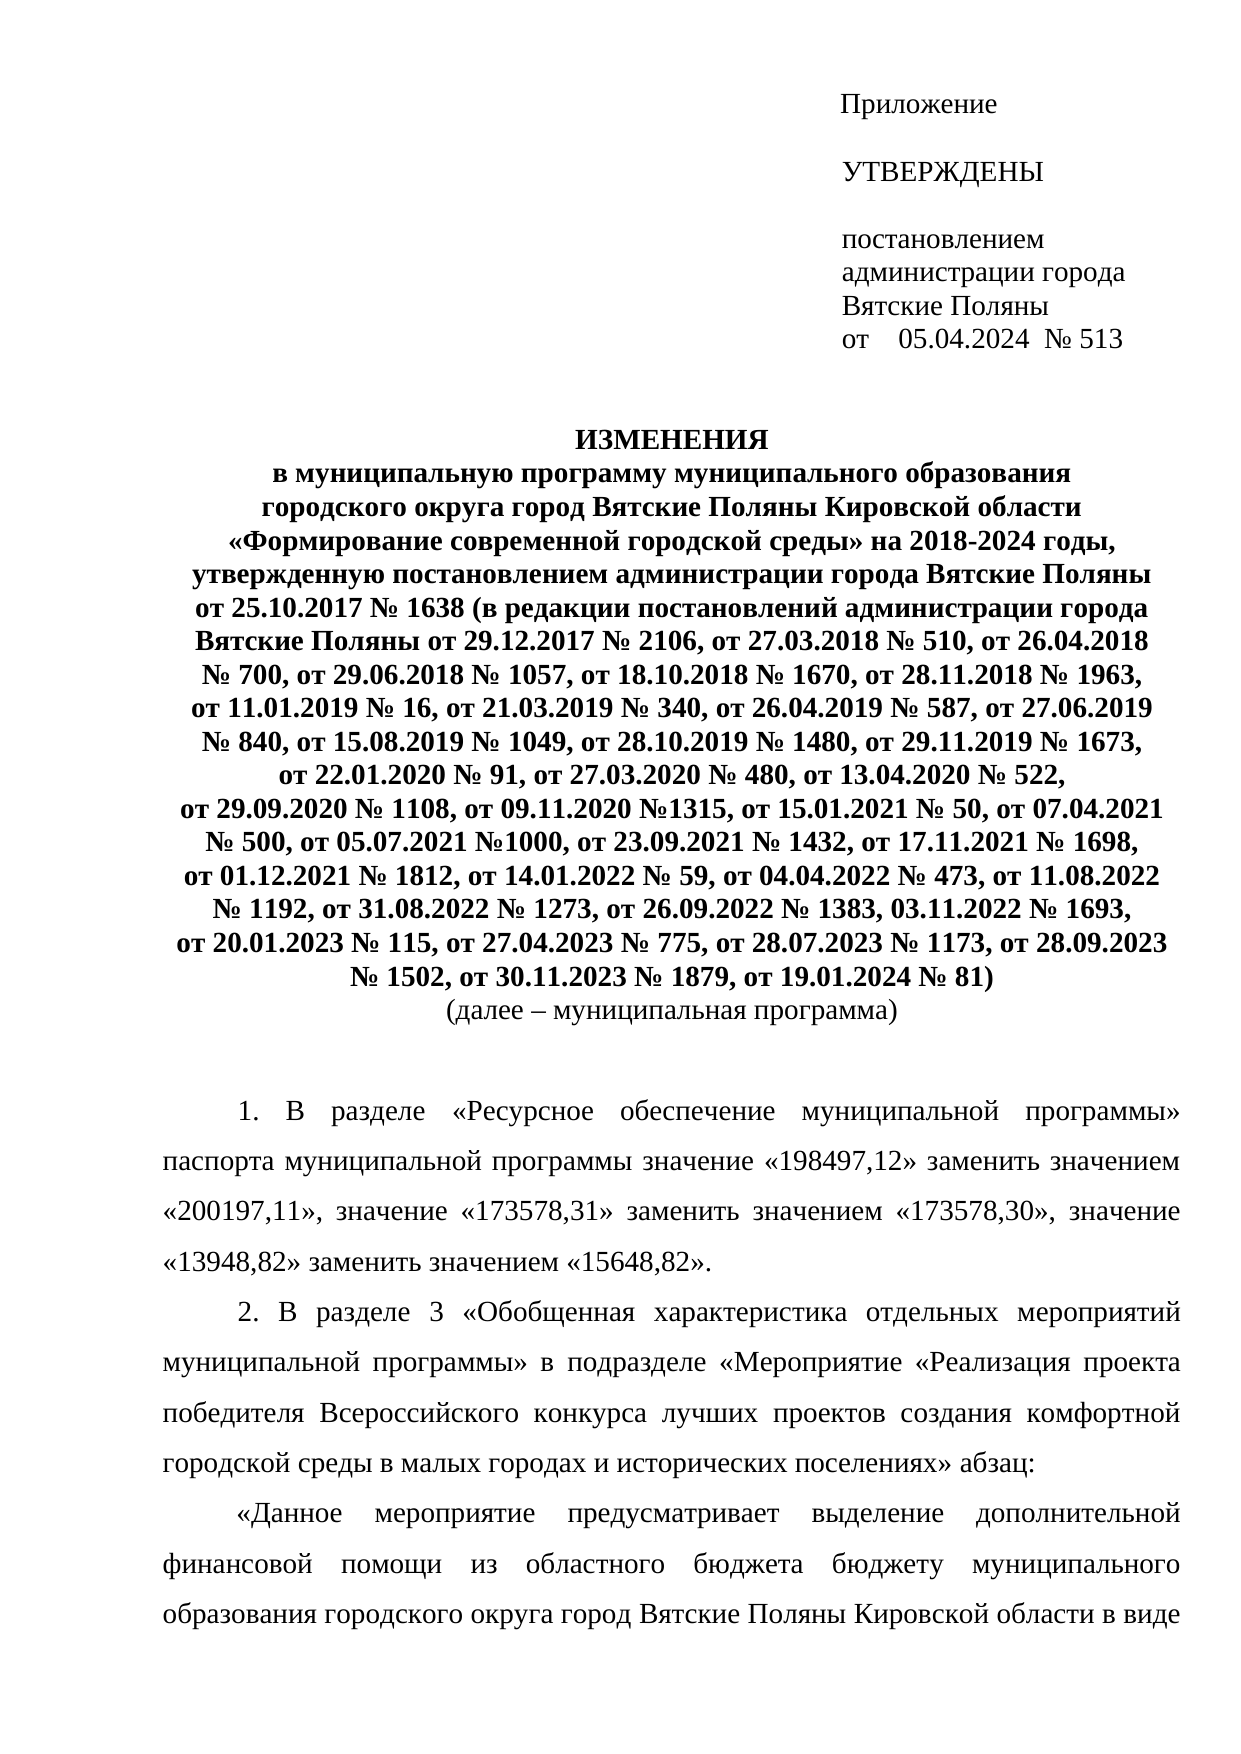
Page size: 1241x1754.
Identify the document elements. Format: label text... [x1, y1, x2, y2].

text от 05.04.2024 № 513 [162, 321, 1181, 355]
text «Формирование современной городской среды» на 2018-2024 годы, утвержденную постановлением администрации города Вятские Поляны от 25.10.2017 № 1638 (в редакции постановлений администрации города Вятские Поляны от 29.12.2017 № 2106, от 27.03.2018 № 510, от 26.04.2018 № 700, от 29.06.2018 № 1057, от 18.10.2018 № 1670, от 28.11.2018 № 1963, от 11.01.2019 № 16, от 21.03.2019 № 340, от 26.04.2019 № 587, от 27.06.2019 № 840, от 15.08.2019 № 1049, от 28.10.2019 № 1480, от 29.11.2019 № 1673, от 22.01.2020 № 91, от 27.03.2020 № 480, от 13.04.2020 № 522, [162, 523, 1181, 791]
text от 29.09.2020 № 1108, от 09.11.2020 №1315, от 15.01.2021 № 50, от 07.04.2021 № 500, от 05.07.2021 №1000, от 23.09.2021 № 1432, от 17.11.2021 № 1698, от 01.12.2021 № 1812, от 14.01.2022 № 59, от 04.04.2022 № 473, от 11.08.2022 № 1192, от 31.08.2022 № 1273, от 26.09.2022 № 1383, 03.11.2022 № 1693, от 20.01.2023 № 115, от 27.04.2023 № 775, от 28.07.2023 № 1173, от 28.09.2023 № 1502, от 30.11.2023 № 1879, от 19.01.2024 № 81) [162, 791, 1181, 992]
text городского округа город Вятские Поляны Кировской области [162, 489, 1181, 523]
text постановлением [162, 221, 1181, 254]
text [162, 1495, 1181, 1629]
text Приложение [840, 87, 1181, 120]
text администрации города [162, 254, 1181, 288]
text 2. В разделе 3 «Обобщенная характеристика отдельных мероприятий муниципальной программы» в подразделе «Мероприятие «Реализация проекта победителя Всероссийского конкурса лучших проектов создания комфортной городской среды в малых городах и исторических поселениях» абзац: [162, 1294, 1181, 1479]
text (далее – муниципальная программа) [162, 992, 1181, 1026]
text Вятские Поляны [162, 288, 1181, 321]
text в муниципальную программу муниципального образования [162, 456, 1181, 489]
text 1. В разделе «Ресурсное обеспечение муниципальной программы» паспорта муниципальной программы значение «198497,12» заменить значением «200197,11», значение «173578,31» заменить значением «173578,30», значение «13948,82» заменить значением «15648,82». [162, 1093, 1181, 1277]
text ИЗМЕНЕНИЯ [162, 422, 1181, 456]
text УТВЕРЖДЕНЫ [162, 154, 1181, 187]
